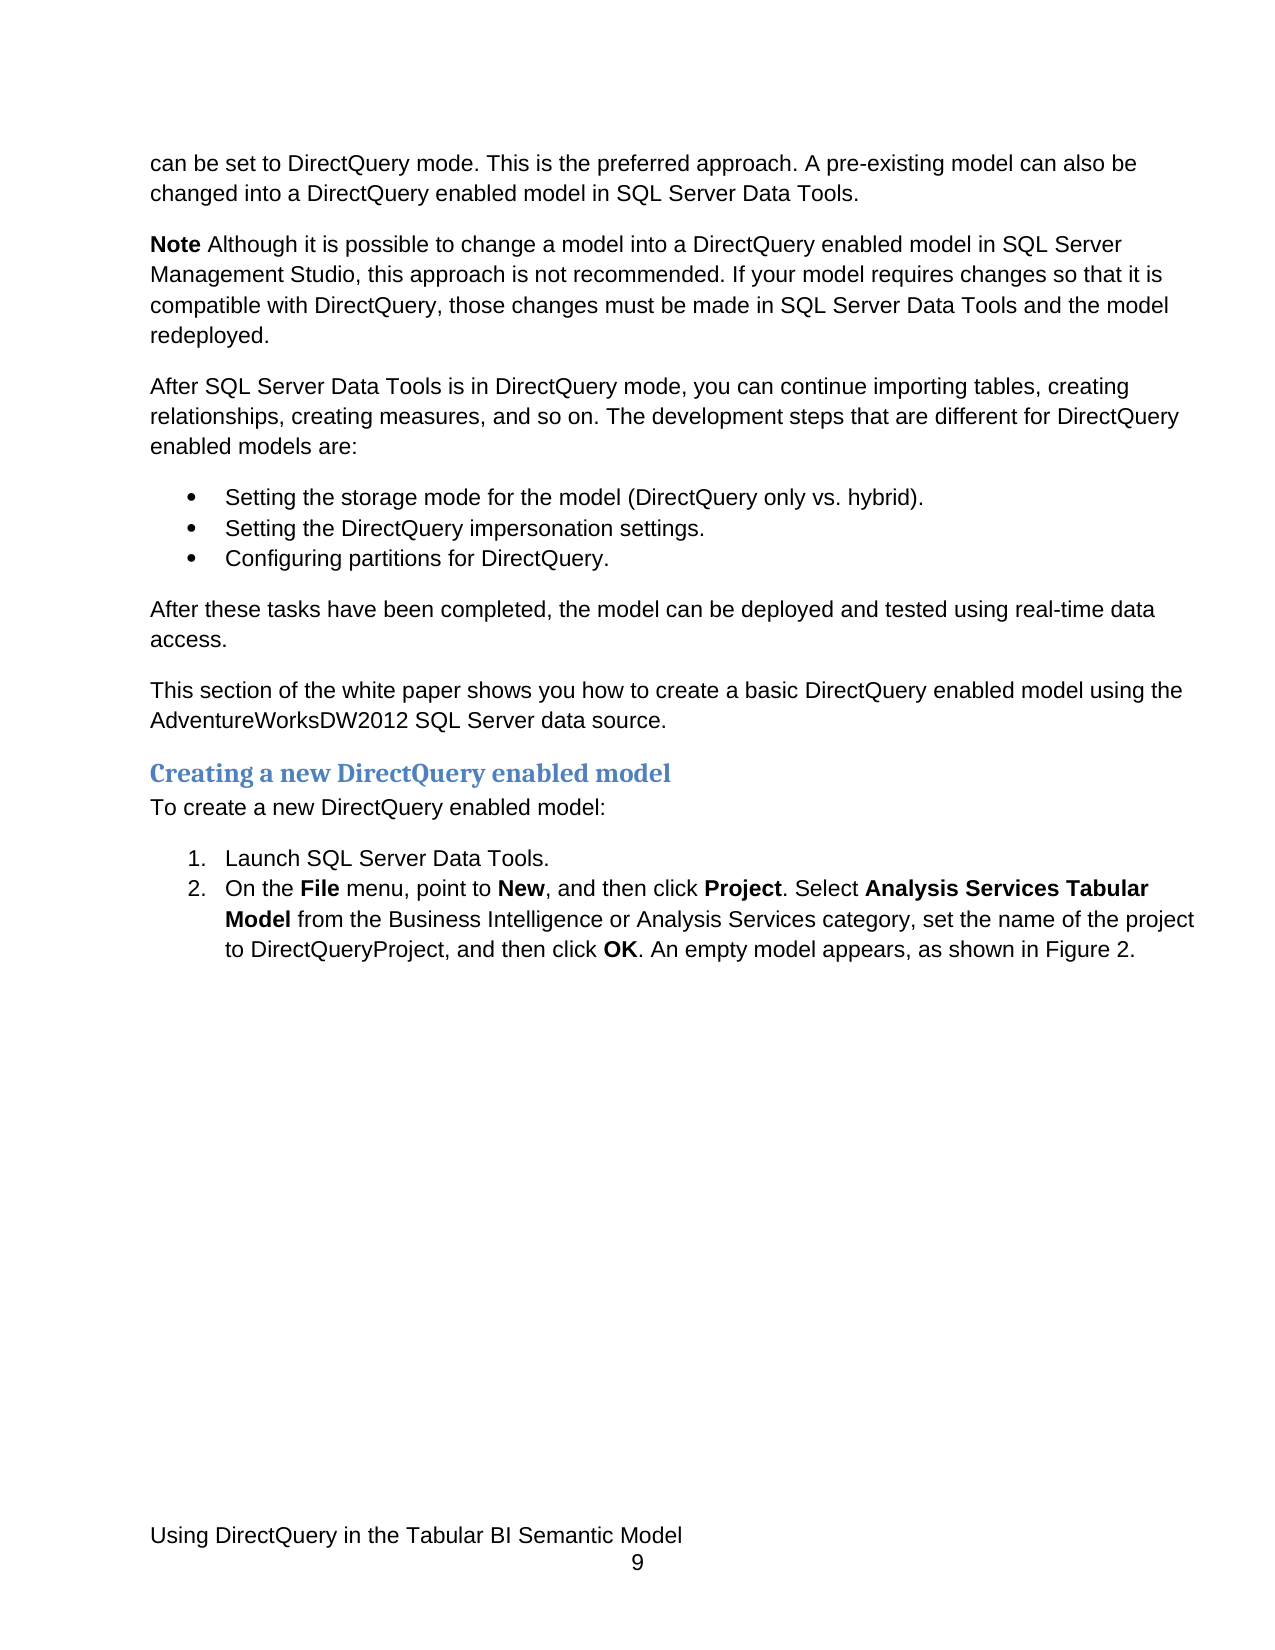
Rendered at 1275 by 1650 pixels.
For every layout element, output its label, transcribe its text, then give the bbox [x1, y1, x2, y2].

text After these tasks have been completed, the model can be deployed and tested using real-time data access. [150, 596, 1200, 652]
text After SQL Server Data Tools is in DirectQuery mode, you can continue importing tables, creating relationships, creating measures, and so on. The development steps that are different for DirectQuery enabled models are: [150, 373, 1200, 460]
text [150, 150, 1200, 207]
list On the File menu, point to New, and then click Project. Select Analysis Services Tabular Model from the Business Intelligence or Analysis Services category, set the name of the project to DirectQueryProject, and then click OK. An empty model appears, as shown in Figure 2. [187, 875, 1200, 962]
list Launch SQL Server Data Tools. [187, 845, 1200, 871]
list Setting the DirectQuery impersonation settings. [187, 514, 1200, 541]
text This section of the white paper shows you how to create a basic DirectQuery enabled model using the AdventureWorksDW2012 SQL Server data source. [150, 677, 1200, 734]
text To create a new DirectQuery enabled model: [150, 794, 1200, 820]
subtitle Creating a new DirectQuery enabled model [150, 758, 1200, 789]
text Note Although it is possible to change a model into a DirectQuery enabled model in SQL Server Management Studio, this approach is not recommended. If your model requires changes so that it is compatible with DirectQuery, those changes must be made in SQL Server Data Tools and the model redeployed. [150, 231, 1200, 348]
list Configuring partitions for DirectQuery. [187, 545, 1200, 571]
list Setting the storage mode for the model (DirectQuery only vs. hybrid). [187, 484, 1200, 511]
